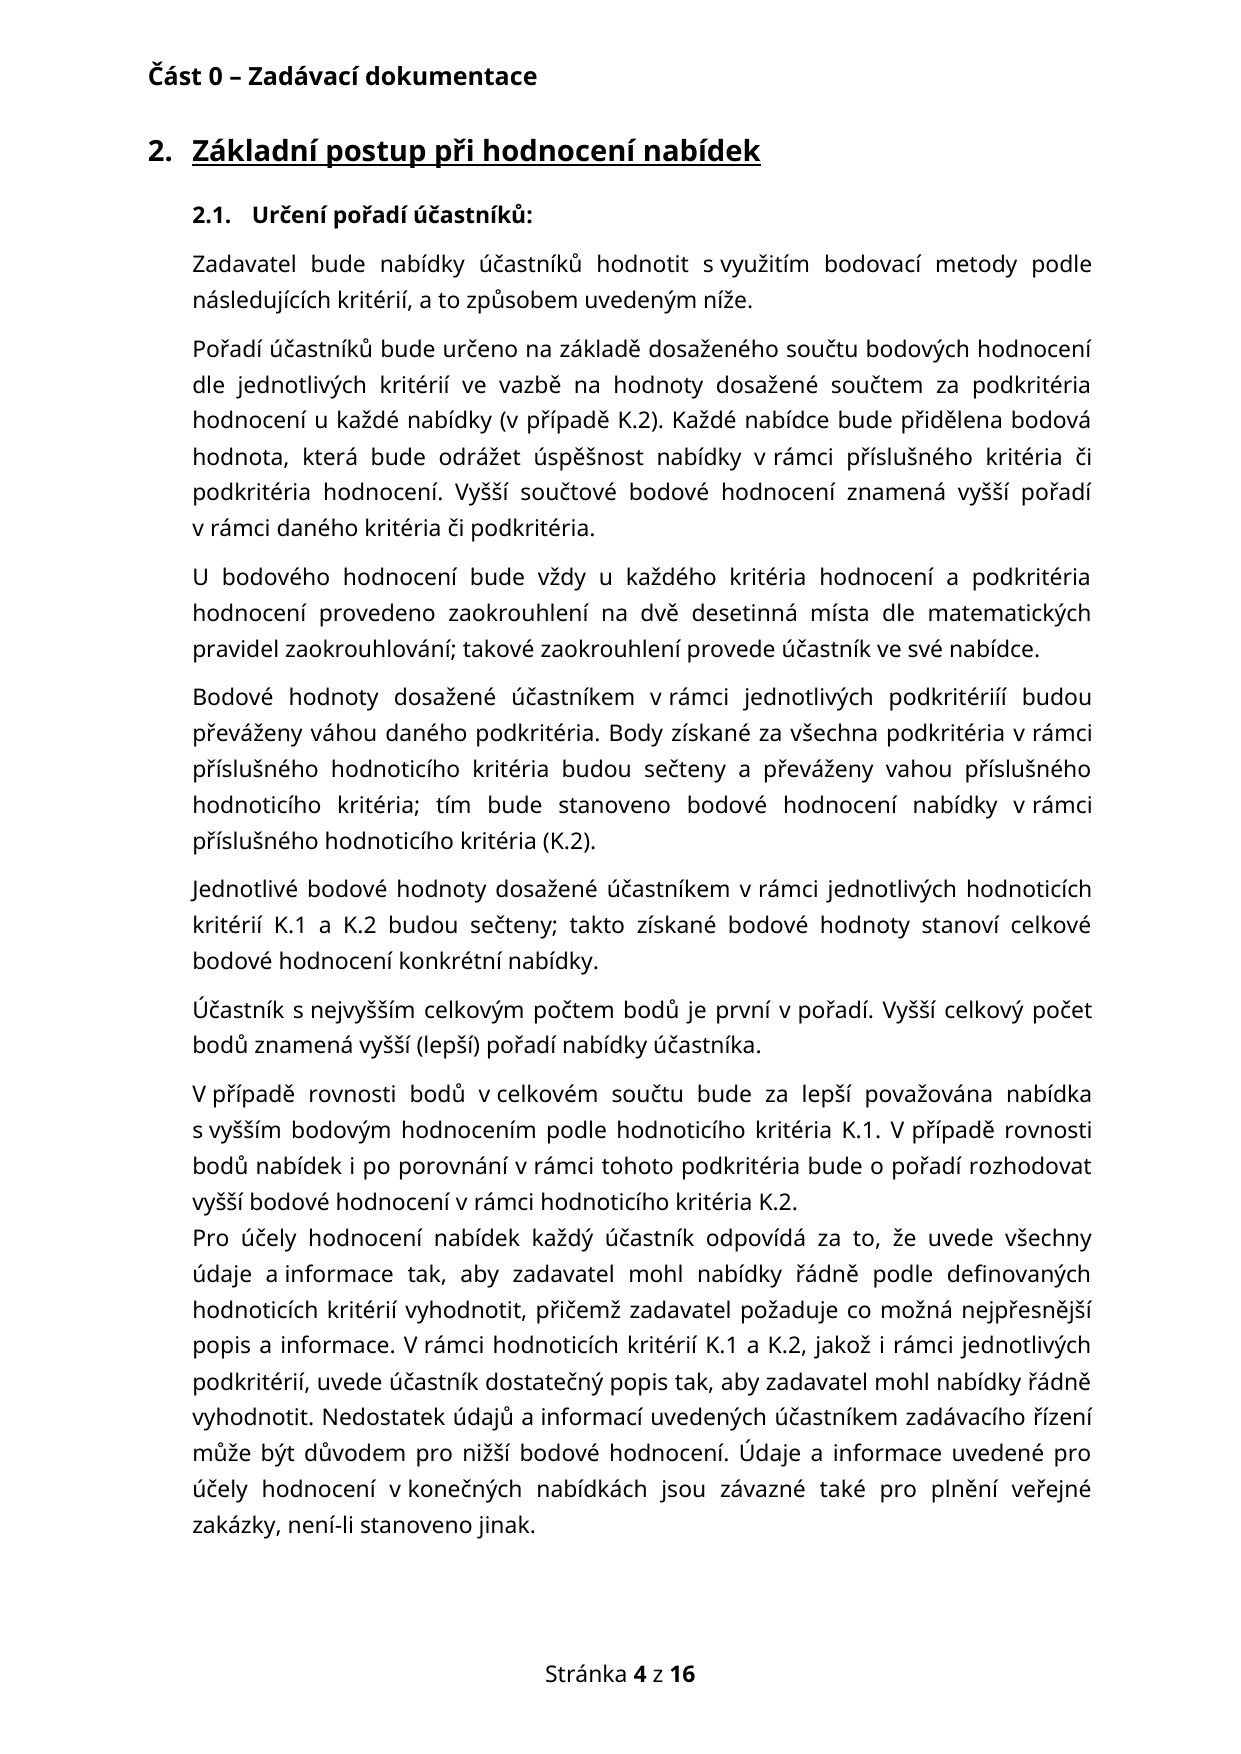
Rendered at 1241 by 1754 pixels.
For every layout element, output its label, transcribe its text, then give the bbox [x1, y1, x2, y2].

subtitle Základní postup při hodnocení nabídek [148, 130, 1092, 170]
subtitle Pořadí účastníků bude určeno na základě dosaženého součtu bodových hodnocení dle jednotlivých kritérií ve vazbě na hodnoty dosažené součtem za podkritéria hodnocení u každé nabídky (v případě K.2). Každé nabídce bude přidělena bodová hodnota, která bude odrážet úspěšnost nabídky v rámci příslušného kritéria či podkritéria hodnocení. Vyšší součtové bodové hodnocení znamená vyšší pořadí v rámci daného kritéria či podkritéria. [192, 333, 1092, 543]
subtitle U bodového hodnocení bude vždy u každého kritéria hodnocení a podkritéria hodnocení provedeno zaokrouhlení na dvě desetinná místa dle matematických pravidel zaokrouhlování; takové zaokrouhlení provede účastník ve své nabídce. [192, 561, 1092, 664]
subtitle Bodové hodnoty dosažené účastníkem v rámci jednotlivých podkritériíí budou převáženy váhou daného podkritéria. Body získané za všechna podkritéria v rámci příslušného hodnoticího kritéria budou sečteny a převáženy vahou příslušného hodnoticího kritéria; tím bude stanoveno bodové hodnocení nabídky v rámci příslušného hodnoticího kritéria (K.2). [192, 681, 1092, 856]
subtitle Pro účely hodnocení nabídek každý účastník odpovídá za to, že uvede všechny údaje a informace tak, aby zadavatel mohl nabídky řádně podle definovaných hodnoticích kritérií vyhodnotit, přičemž zadavatel požaduje co možná nejpřesnější popis a informace. V rámci hodnoticích kritérií K.1 a K.2, jakož i rámci jednotlivých podkritérií, uvede účastník dostatečný popis tak, aby zadavatel mohl nabídky řádně vyhodnotit. Nedostatek údajů a informací uvedených účastníkem zadávacího řízení může být důvodem pro nižší bodové hodnocení. Údaje a informace uvedené pro účely hodnocení v konečných nabídkách jsou závazné také pro plnění veřejné zakázky, není-li stanoveno jinak. [192, 1222, 1092, 1540]
text V případě rovnosti bodů v celkovém součtu bude za lepší považována nabídka s vyšším bodovým hodnocením podle hodnoticího kritéria K.1. V případě rovnosti bodů nabídek i po porovnání v rámci tohoto podkritéria bude o pořadí rozhodovat vyšší bodové hodnocení v rámci hodnoticího kritéria K.2. [192, 1078, 1092, 1217]
subtitle Účastník s nejvyšším celkovým počtem bodů je první v pořadí. Vyšší celkový počet bodů znamená vyšší (lepší) pořadí nabídky účastníka. [192, 993, 1092, 1061]
subtitle Jednotlivé bodové hodnoty dosažené účastníkem v rámci jednotlivých hodnoticích kritérií K.1 a K.2 budou sečteny; takto získané bodové hodnoty stanoví celkové bodové hodnocení konkrétní nabídky. [192, 873, 1092, 976]
subtitle Určení pořadí účastníků: [192, 197, 1092, 231]
subtitle Zadavatel bude nabídky účastníků hodnotit s využitím bodovací metody podle následujících kritérií, a to způsobem uvedeným níže. [192, 248, 1092, 315]
